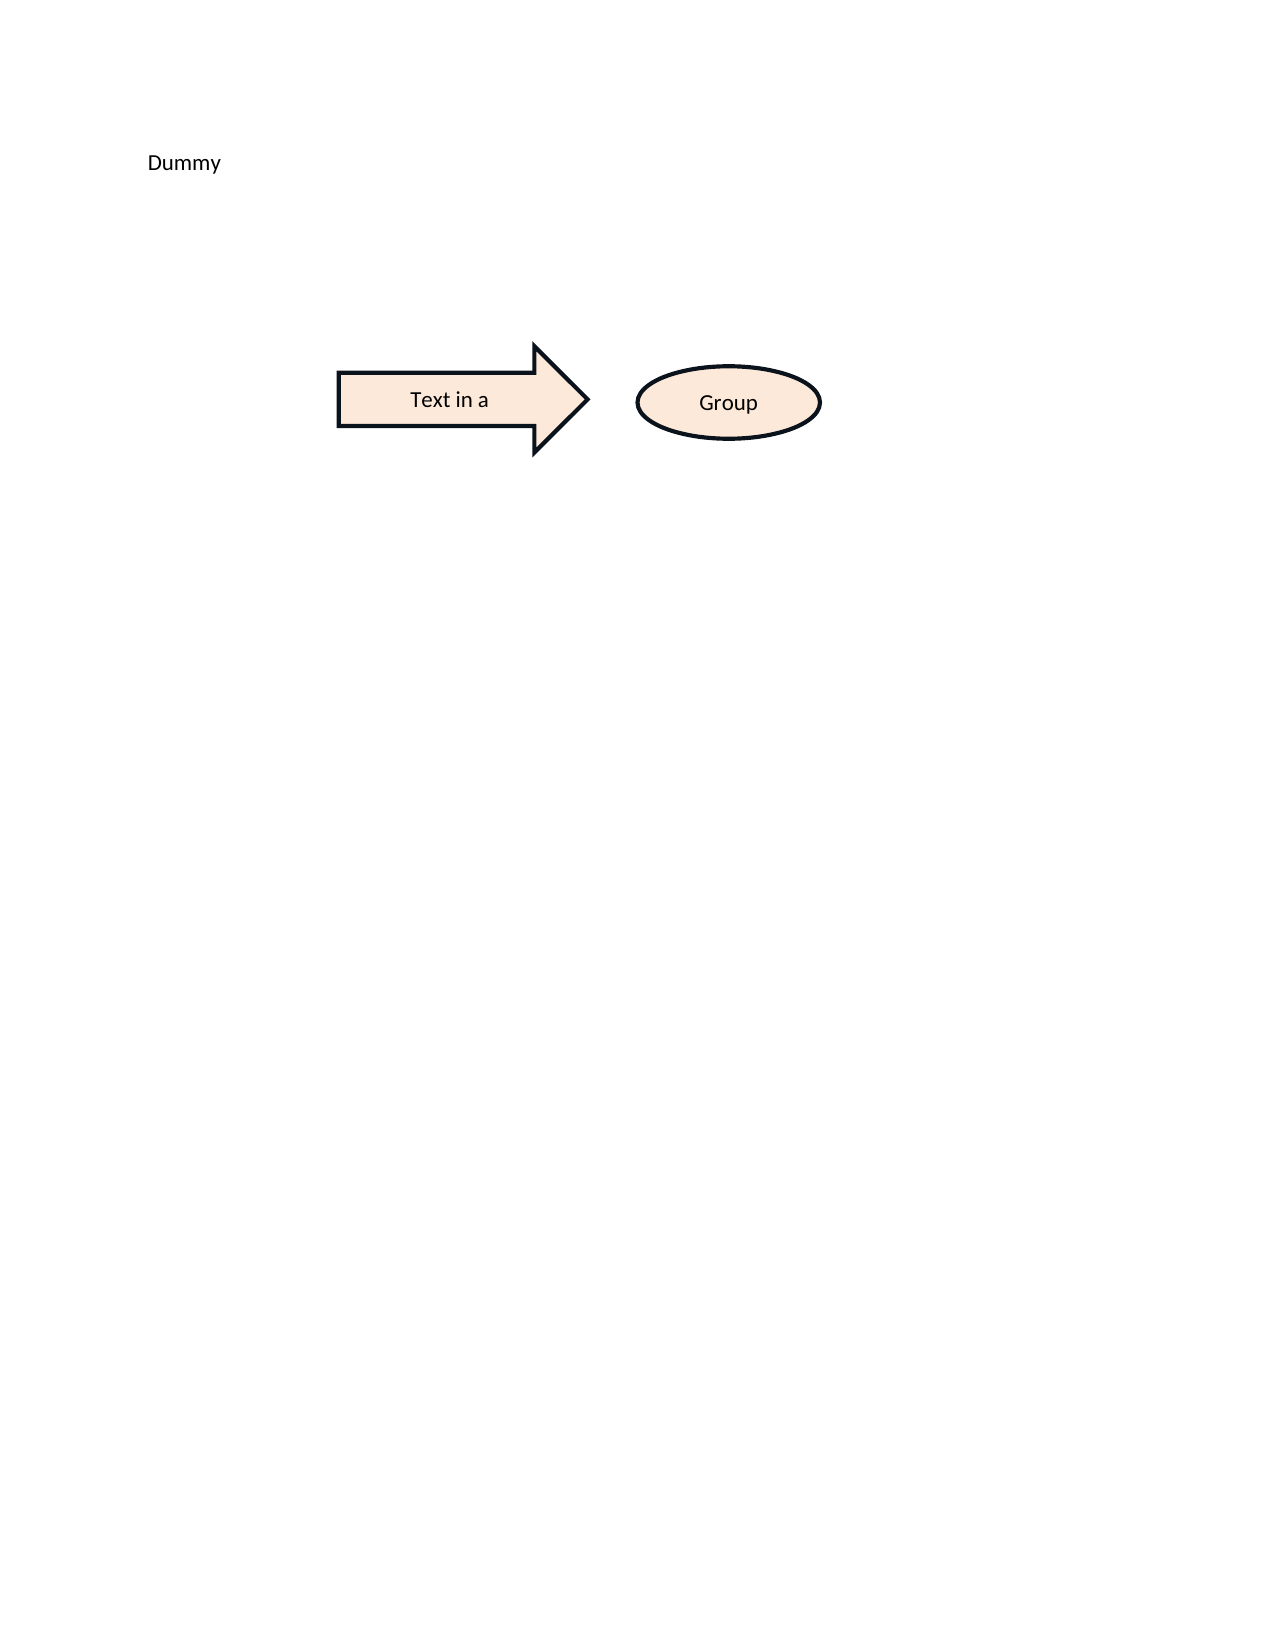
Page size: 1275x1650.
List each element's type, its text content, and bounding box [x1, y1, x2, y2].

text Dummy [148, 148, 1127, 176]
